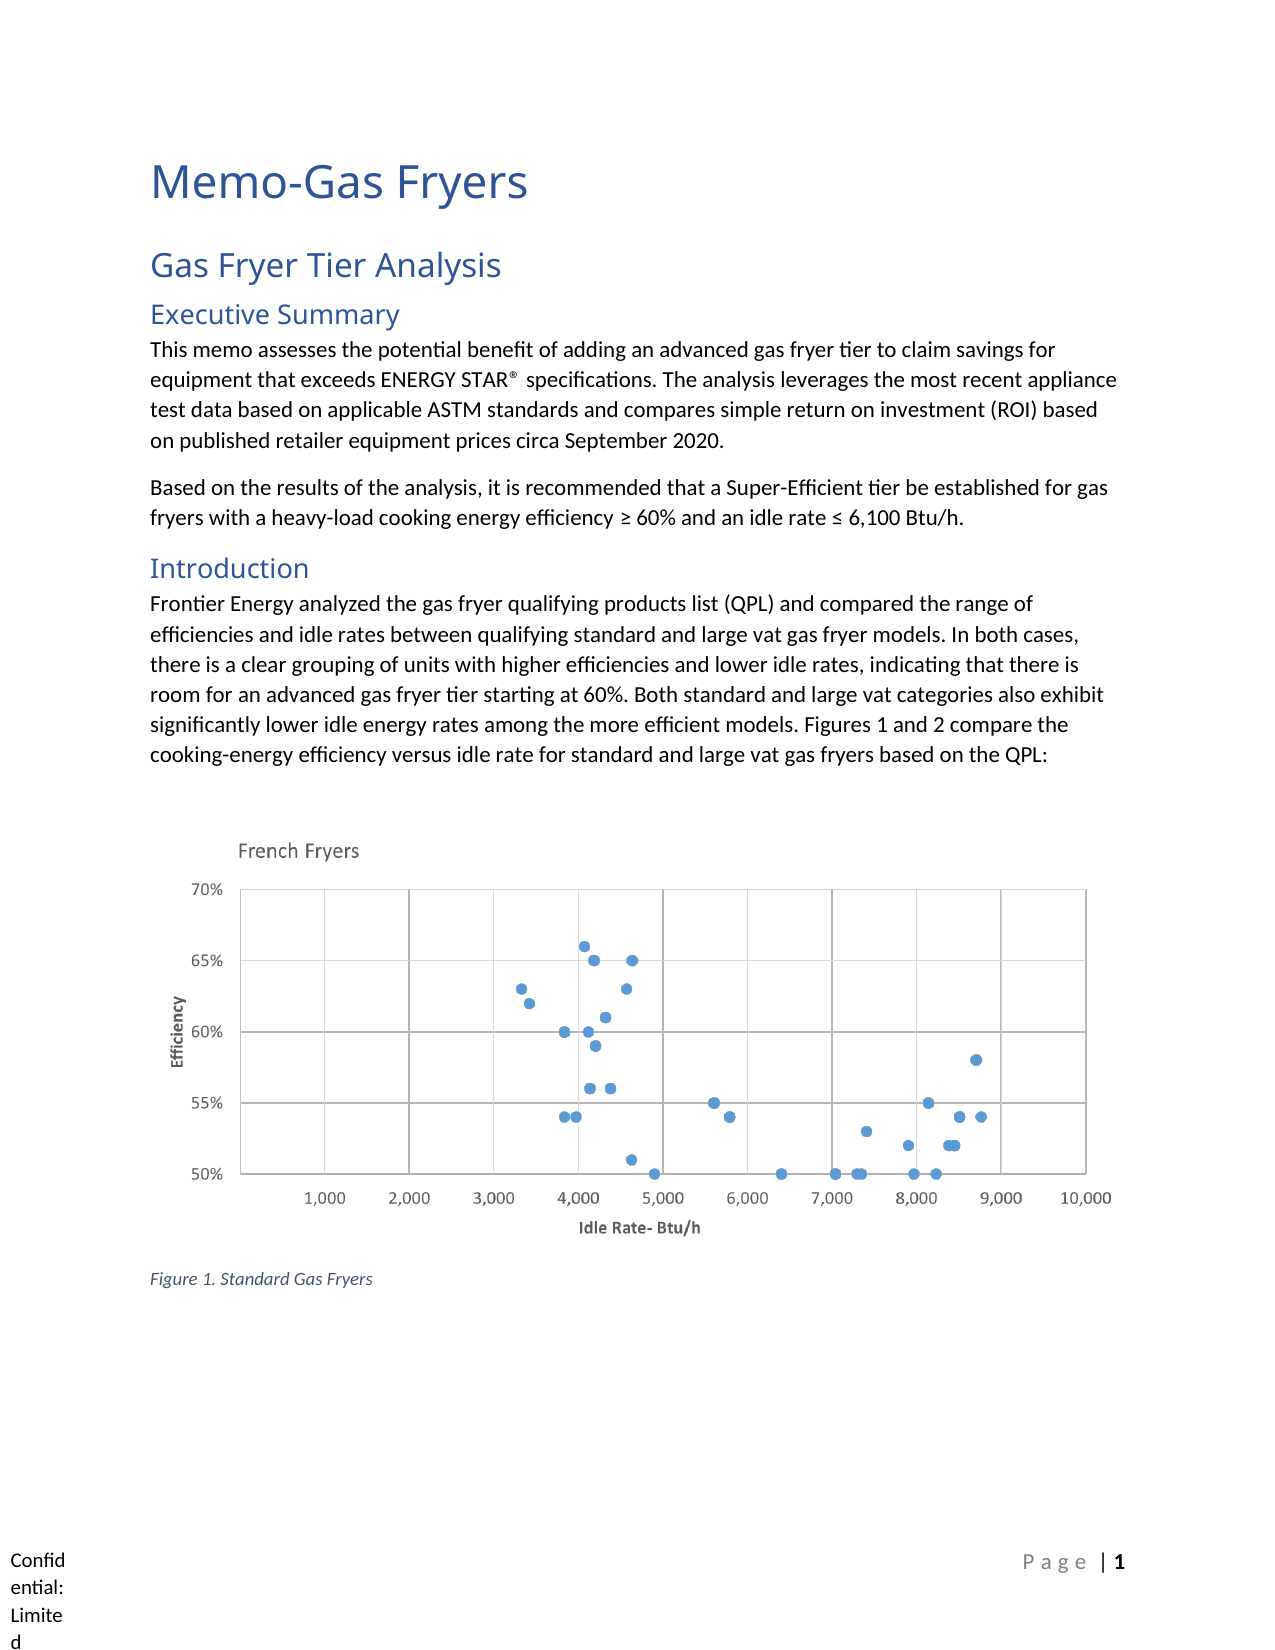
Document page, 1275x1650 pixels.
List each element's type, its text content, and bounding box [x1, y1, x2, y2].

subtitle Memo-Gas Fryers [150, 150, 1125, 212]
picture [150, 834, 1124, 1249]
text Based on the results of the analysis, it is recommended that a Super-Efficient tier be established for gas fryers with a heavy-load cooking energy efficiency ≥ 60% and an idle rate ≤ 6,100 Btu/h. [150, 473, 1125, 531]
subtitle Introduction [150, 550, 1125, 587]
text This memo assesses the potential benefit of adding an advanced gas fryer tier to claim savings for equipment that exceeds ENERGY STAR® specifications. The analysis leverages the most recent appliance test data based on applicable ASTM standards and compares simple return on investment (ROI) based on published retailer equipment prices circa September 2020. [150, 335, 1125, 454]
text Figure 1. Standard Gas Fryers [150, 1267, 1125, 1290]
text Frontier Energy analyzed the gas fryer qualifying products list (QPL) and compared the range of efficiencies and idle rates between qualifying standard and large vat gas fryer models. In both cases, there is a clear grouping of units with higher efficiencies and lower idle rates, indicating that there is room for an advanced gas fryer tier starting at 60%. Both standard and large vat categories also exhibit significantly lower idle energy rates among the more efficient models. Figures 1 and 2 compare the cooking-energy efficiency versus idle rate for standard and large vat gas fryers based on the QPL: [150, 589, 1125, 769]
subtitle Gas Fryer Tier Analysis [150, 242, 1125, 288]
subtitle Executive Summary [150, 295, 1125, 332]
